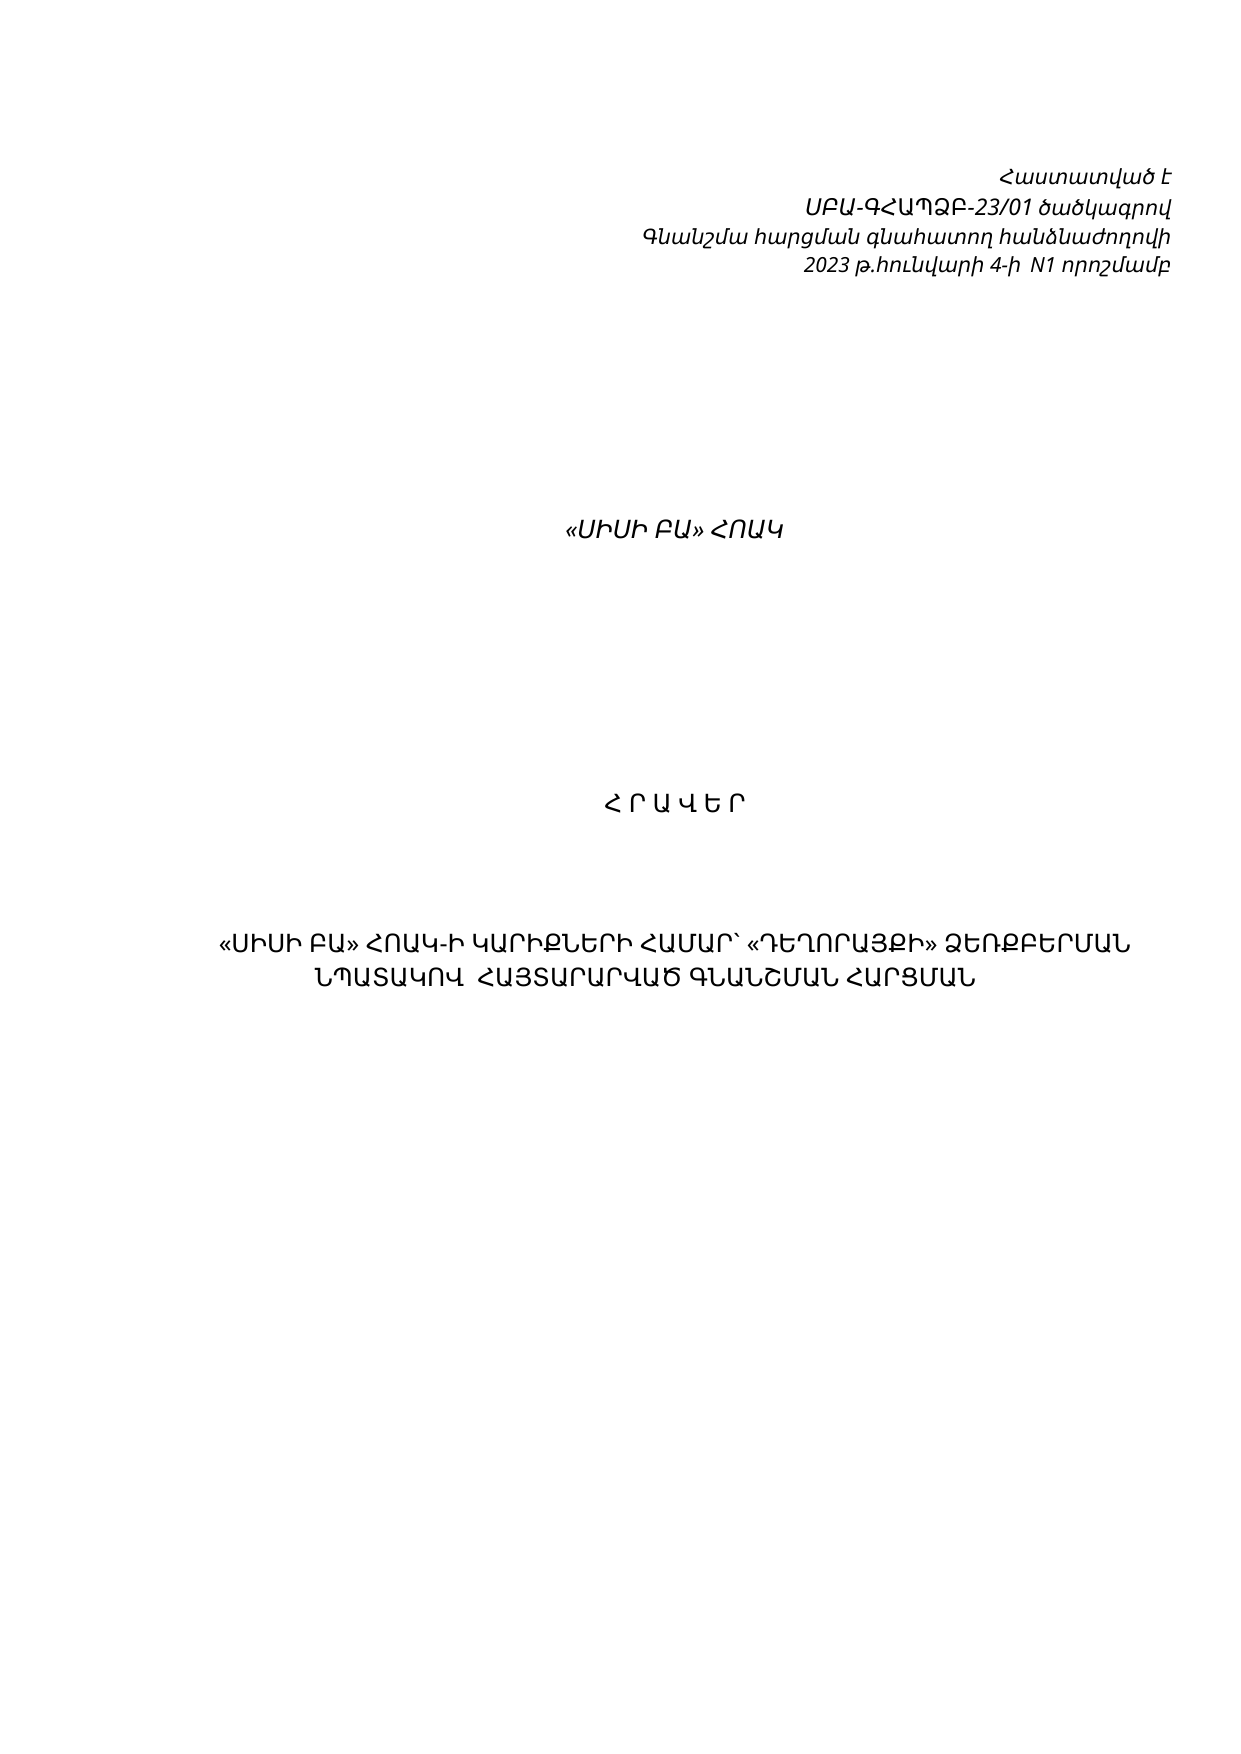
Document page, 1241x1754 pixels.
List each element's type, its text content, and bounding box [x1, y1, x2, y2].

text Հ Ր Ա Վ Ե Ր [118, 786, 1172, 820]
text 2023 թ.հունվարի 4-ի N1 որոշմամբ [118, 251, 1171, 279]
text Հաստատված է [118, 162, 1171, 191]
text Գնանշմա հարցման գնահատող հանձնաժողովի [118, 222, 1171, 251]
text «ՍԻՍԻ ԲԱ» ՀՈԱԿ-Ի ԿԱՐԻՔՆԵՐԻ ՀԱՄԱՐ` «ԴԵՂՈՐԱՅՔԻ» ՁԵՌՔԲԵՐՄԱՆ ՆՊԱՏԱԿՈՎ ՀԱՅՏԱՐԱՐՎԱԾ ԳՆԱՆՇՄԱՆ ՀԱՐՑՄԱՆ [118, 926, 1172, 994]
text «ՍԻՍԻ ԲԱ» ՀՈԱԿ [118, 512, 1172, 546]
text ՍԲԱ-ԳՀԱՊՁԲ-23/01 ծածկագրով [118, 191, 1171, 222]
